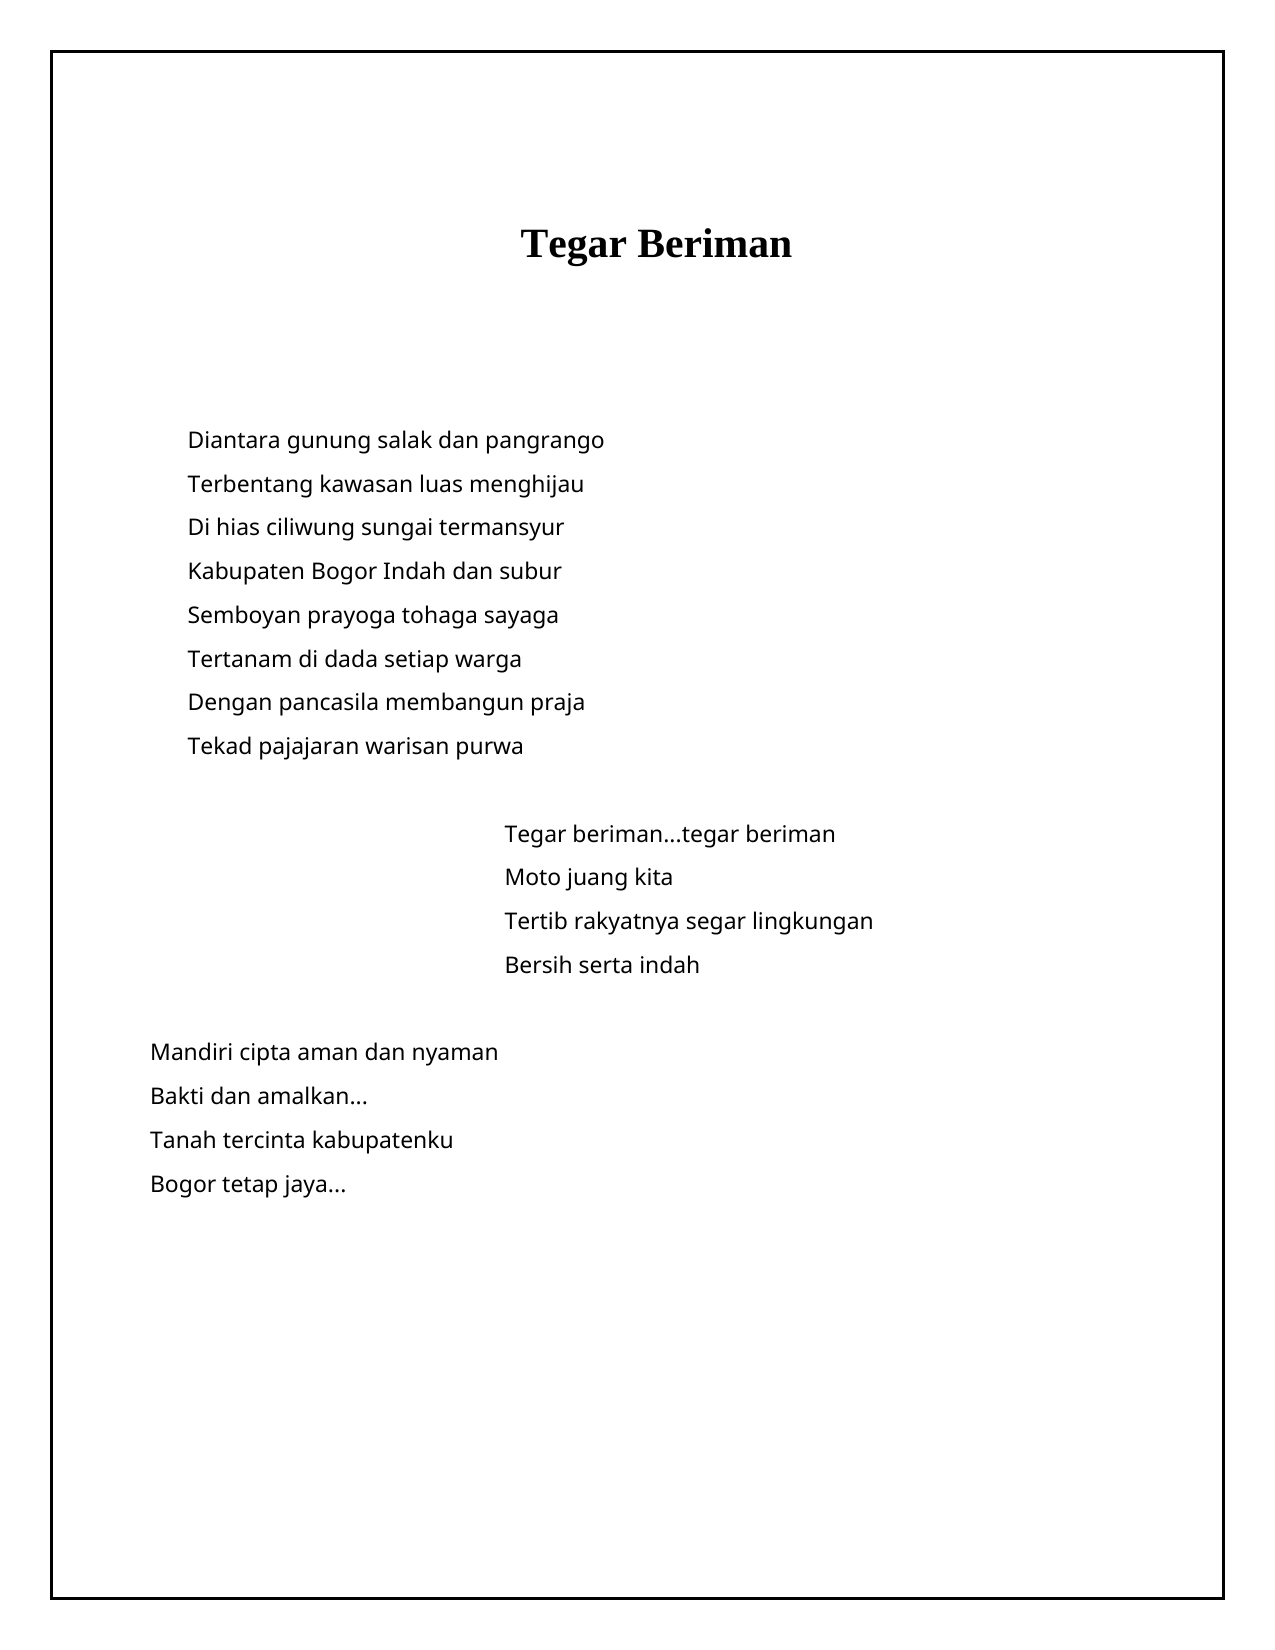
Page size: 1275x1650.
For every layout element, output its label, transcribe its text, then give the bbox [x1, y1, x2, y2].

text Tekad pajajaran warisan purwa [187, 730, 1125, 761]
text Terbentang kawasan luas menghijau [187, 468, 1125, 499]
text Di hias ciliwung sungai termansyur [187, 511, 1125, 543]
text Diantara gunung salak dan pangrango [187, 424, 1125, 455]
text Bersih serta indah [504, 949, 1125, 980]
text Kabupaten Bogor Indah dan subur [187, 555, 1125, 586]
text Bogor tetap jaya... [150, 1168, 1125, 1199]
text Bakti dan amalkan... [150, 1080, 1125, 1111]
text Tertanam di dada setiap warga [187, 643, 1125, 674]
text Tegar beriman...tegar beriman [504, 818, 1125, 849]
text Moto juang kita [504, 861, 1125, 893]
text Tanah tercinta kabupatenku [150, 1124, 1125, 1155]
text Tegar Beriman [187, 219, 1125, 267]
text Dengan pancasila membangun praja [187, 686, 1125, 718]
text Mandiri cipta aman dan nyaman [150, 1036, 1125, 1068]
text Tertib rakyatnya segar lingkungan [504, 905, 1125, 936]
text Semboyan prayoga tohaga sayaga [187, 599, 1125, 630]
